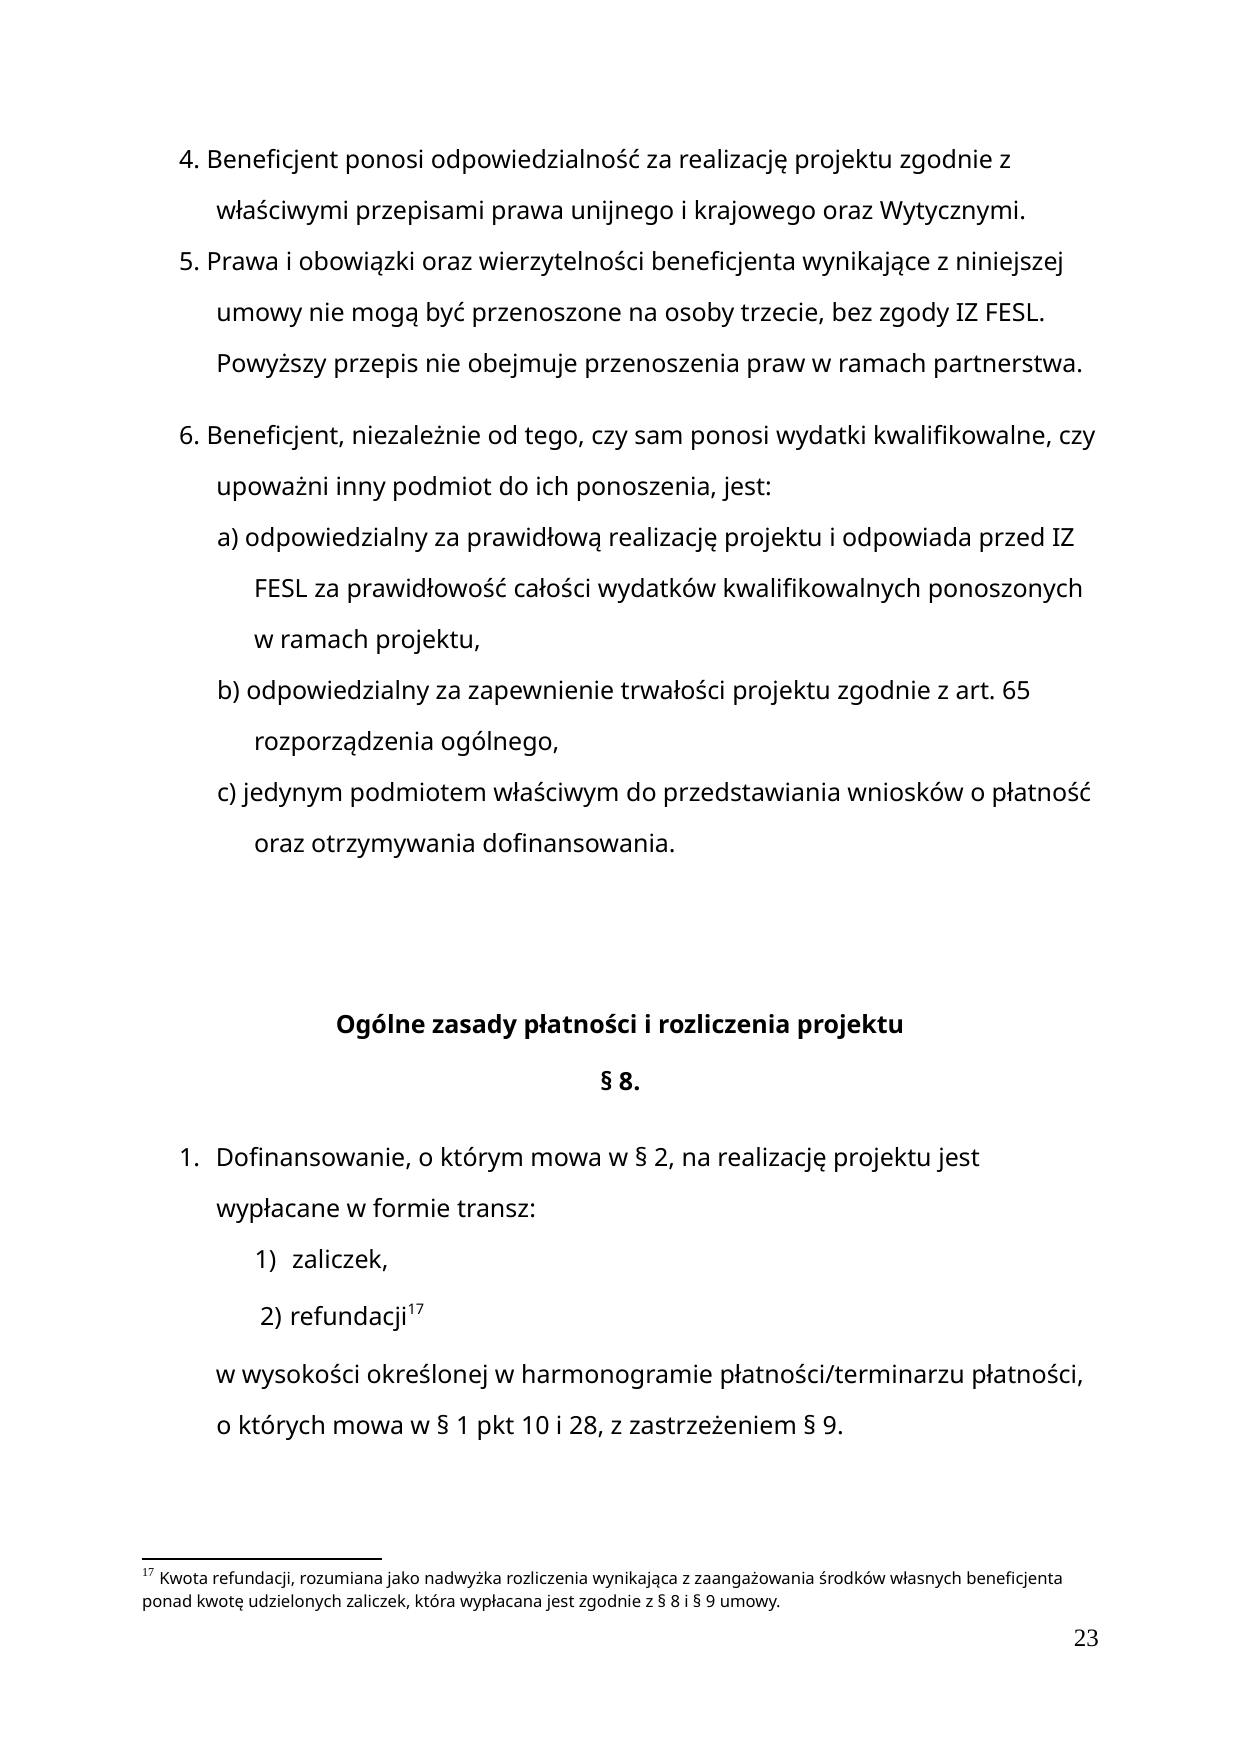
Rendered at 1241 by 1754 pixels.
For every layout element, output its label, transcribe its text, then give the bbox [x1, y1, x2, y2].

text w wysokości określonej w harmonogramie płatności/terminarzu płatności, o których mowa w § 1 pkt 10 i 28, z zastrzeżeniem § 9. [179, 1356, 1098, 1441]
text b) odpowiedzialny za zapewnienie trwałości projektu zgodnie z art. 65 rozporządzenia ogólnego, [217, 673, 1098, 758]
list refundacji [260, 1299, 1098, 1333]
text c) jedynym podmiotem właściwym do przedstawiania wniosków o płatność oraz otrzymywania dofinansowania. [217, 775, 1098, 860]
list zaliczek, [254, 1242, 1098, 1276]
text 6. Beneficjent, niezależnie od tego, czy sam ponosi wydatki kwalifikowalne, czy upoważni inny podmiot do ich ponoszenia, jest: [179, 418, 1098, 503]
list Dofinansowanie, o którym mowa w § 2, na realizację projektu jest wypłacane w formie transz: [179, 1140, 1098, 1225]
text 5. Prawa i obowiązki oraz wierzytelności beneficjenta wynikające z niniejszej umowy nie mogą być przenoszone na osoby trzecie, bez zgody IZ FESL. Powyższy przepis nie obejmuje przenoszenia praw w ramach partnerstwa. [179, 244, 1098, 380]
text a) odpowiedzialny za prawidłową realizację projektu i odpowiada przed IZ FESL za prawidłowość całości wydatków kwalifikowalnych ponoszonych w ramach projektu, [217, 520, 1098, 656]
text § 8. [142, 1064, 1098, 1098]
text 4. Beneficjent ponosi odpowiedzialność za realizację projektu zgodnie z właściwymi przepisami prawa unijnego i krajowego oraz Wytycznymi. [179, 142, 1098, 227]
text Ogólne zasady płatności i rozliczenia projektu [142, 1006, 1098, 1040]
